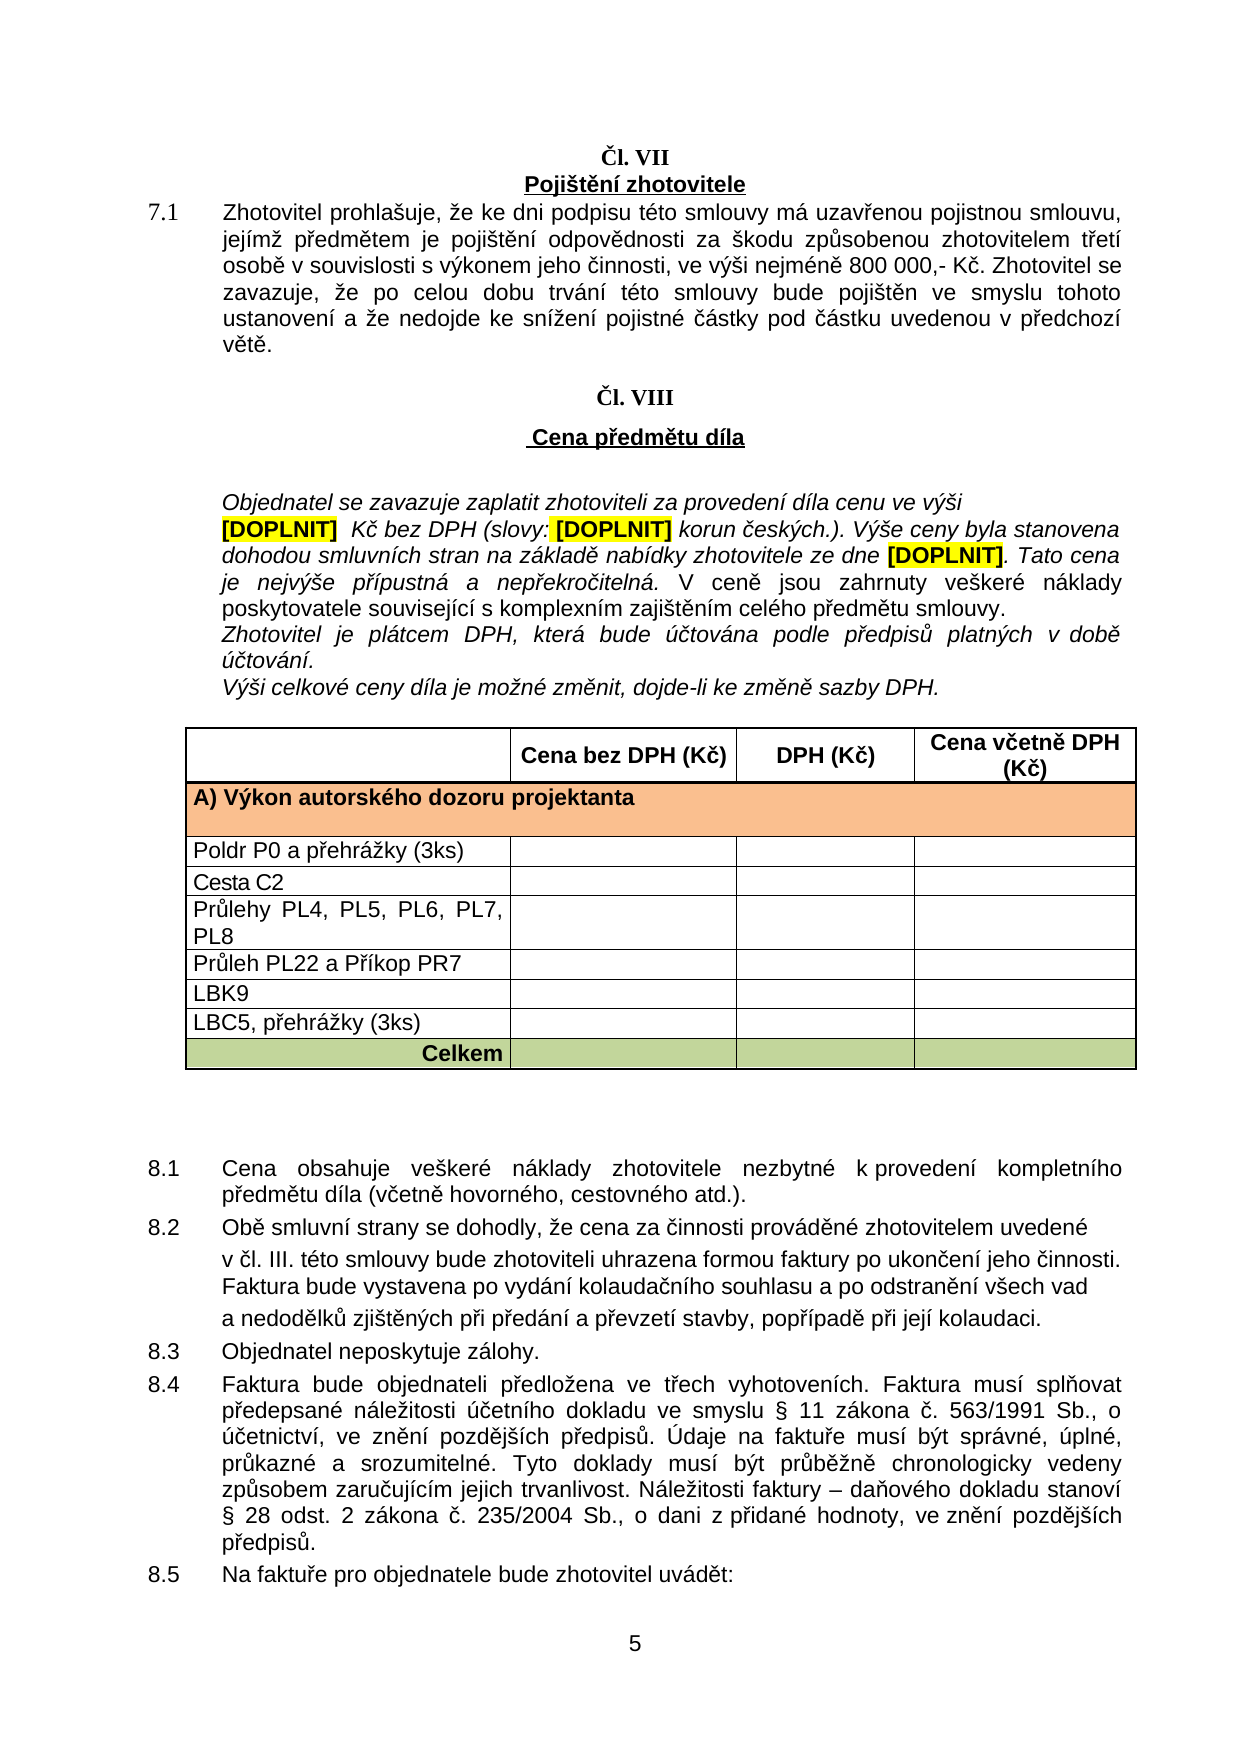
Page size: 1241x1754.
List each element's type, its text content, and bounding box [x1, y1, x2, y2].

table_cell [511, 837, 736, 866]
list Objednatel se zavazuje zaplatit zhotoviteli za provedení díla cenu ve výši [222, 489, 1122, 516]
subtitle Cena předmětu díla [148, 423, 1122, 450]
table_cell [737, 896, 914, 949]
table_cell A) Výkon autorského dozoru projektanta [187, 784, 1135, 836]
subtitle Čl. VIII [148, 384, 1122, 410]
table_cell [737, 837, 914, 866]
table_cell [737, 1009, 914, 1038]
table_cell Celkem [187, 1039, 510, 1067]
table_cell [915, 950, 1135, 979]
text Pojištění zhotovitele [148, 171, 1122, 197]
table_cell [737, 867, 914, 895]
table_header Cena včetně DPH (Kč) [915, 729, 1135, 781]
table_cell [511, 980, 736, 1008]
table_cell [511, 1039, 736, 1067]
list Cena obsahuje veškeré náklady zhotovitele nezbytné k provedení kompletního předmětu díla (včetně hovorného, cestovného atd.). [148, 1155, 1122, 1207]
table_cell Cesta C2 [187, 867, 510, 895]
text Zhotovitel je plátcem DPH, která bude účtována podle předpisů platných v době účtování. [222, 621, 1122, 674]
table_cell Průlehy PL4, PL5, PL6, PL7, PL8 [187, 896, 510, 949]
table_cell Poldr P0 a přehrážky (3ks) [187, 837, 510, 866]
table_cell [915, 1039, 1135, 1067]
list Objednatel neposkytuje zálohy. [148, 1338, 1122, 1364]
list Na faktuře pro objednatele bude zhotovitel uvádět: [148, 1561, 1122, 1588]
table_cell [511, 867, 736, 895]
table_cell [511, 1009, 736, 1038]
table_header DPH (Kč) [737, 729, 914, 781]
table_cell [915, 980, 1135, 1008]
table_header Cena bez DPH (Kč) [511, 729, 736, 781]
text Výši celkové ceny díla je možné změnit, dojde-li ke změně sazby DPH. [222, 674, 1122, 700]
list [DOPLNIT] Kč bez DPH (slovy: [DOPLNIT] korun českých.). Výše ceny byla stanovena dohodou smluvních stran na základě nabídky zhotovitele ze dne [DOPLNIT]. Tato cena je nejvýše přípustná a nepřekročitelná. V ceně jsou zahrnuty veškeré náklady poskytovatele související s komplexním zajištěním celého předmětu smlouvy. [222, 516, 1122, 621]
table_cell [915, 837, 1135, 866]
list Obě smluvní strany se dohodly, že cena za činnosti prováděné zhotovitelem uvedené [148, 1214, 1122, 1240]
table_cell [915, 867, 1135, 895]
table_cell [915, 896, 1135, 949]
list Faktura bude objednateli předložena ve třech vyhotoveních. Faktura musí splňovat předepsané náležitosti účetního dokladu ve smyslu § 11 zákona č. 563/1991 Sb., o účetnictví, ve znění pozdějších předpisů. Údaje na faktuře musí být správné, úplné, průkazné a srozumitelné. Tyto doklady musí být průběžně chronologicky vedeny způsobem zaručujícím jejich trvanlivost. Náležitosti faktury – daňového dokladu stanoví § 28 odst. 2 zákona č. 235/2004 Sb., o dani z přidané hodnoty, ve znění pozdějších předpisů. [148, 1371, 1122, 1555]
text a nedodělků zjištěných při předání a převzetí stavby, popřípadě při její kolaudaci. [221, 1305, 1122, 1332]
table_cell [737, 950, 914, 979]
table_cell [511, 896, 736, 949]
table_cell [915, 1009, 1135, 1038]
table_cell [511, 950, 736, 979]
table_cell [737, 1039, 914, 1067]
table_cell LBK9 [187, 980, 510, 1008]
table_header [187, 729, 510, 781]
text Čl. VII [148, 144, 1122, 171]
text v čl. III. této smlouvy bude zhotoviteli uhrazena formou faktury po ukončení jeho činnosti. Faktura bude vystavena po vydání kolaudačního souhlasu a po odstranění všech vad [222, 1246, 1122, 1299]
list Zhotovitel prohlašuje, že ke dni podpisu této smlouvy má uzavřenou pojistnou smlouvu, jejímž předmětem je pojištění odpovědnosti za škodu způsobenou zhotovitelem třetí osobě v souvislosti s výkonem jeho činnosti, ve výši nejméně 800 000,- Kč. Zhotovitel se zavazuje, že po celou dobu trvání této smlouvy bude pojištěn ve smyslu tohoto ustanovení a že nedojde ke snížení pojistné částky pod částku uvedenou v předchozí větě. [148, 197, 1122, 358]
table_cell LBC5, přehrážky (3ks) [187, 1009, 510, 1038]
table_cell [737, 980, 914, 1008]
table_cell Průleh PL22 a Příkop PR7 [187, 950, 510, 979]
